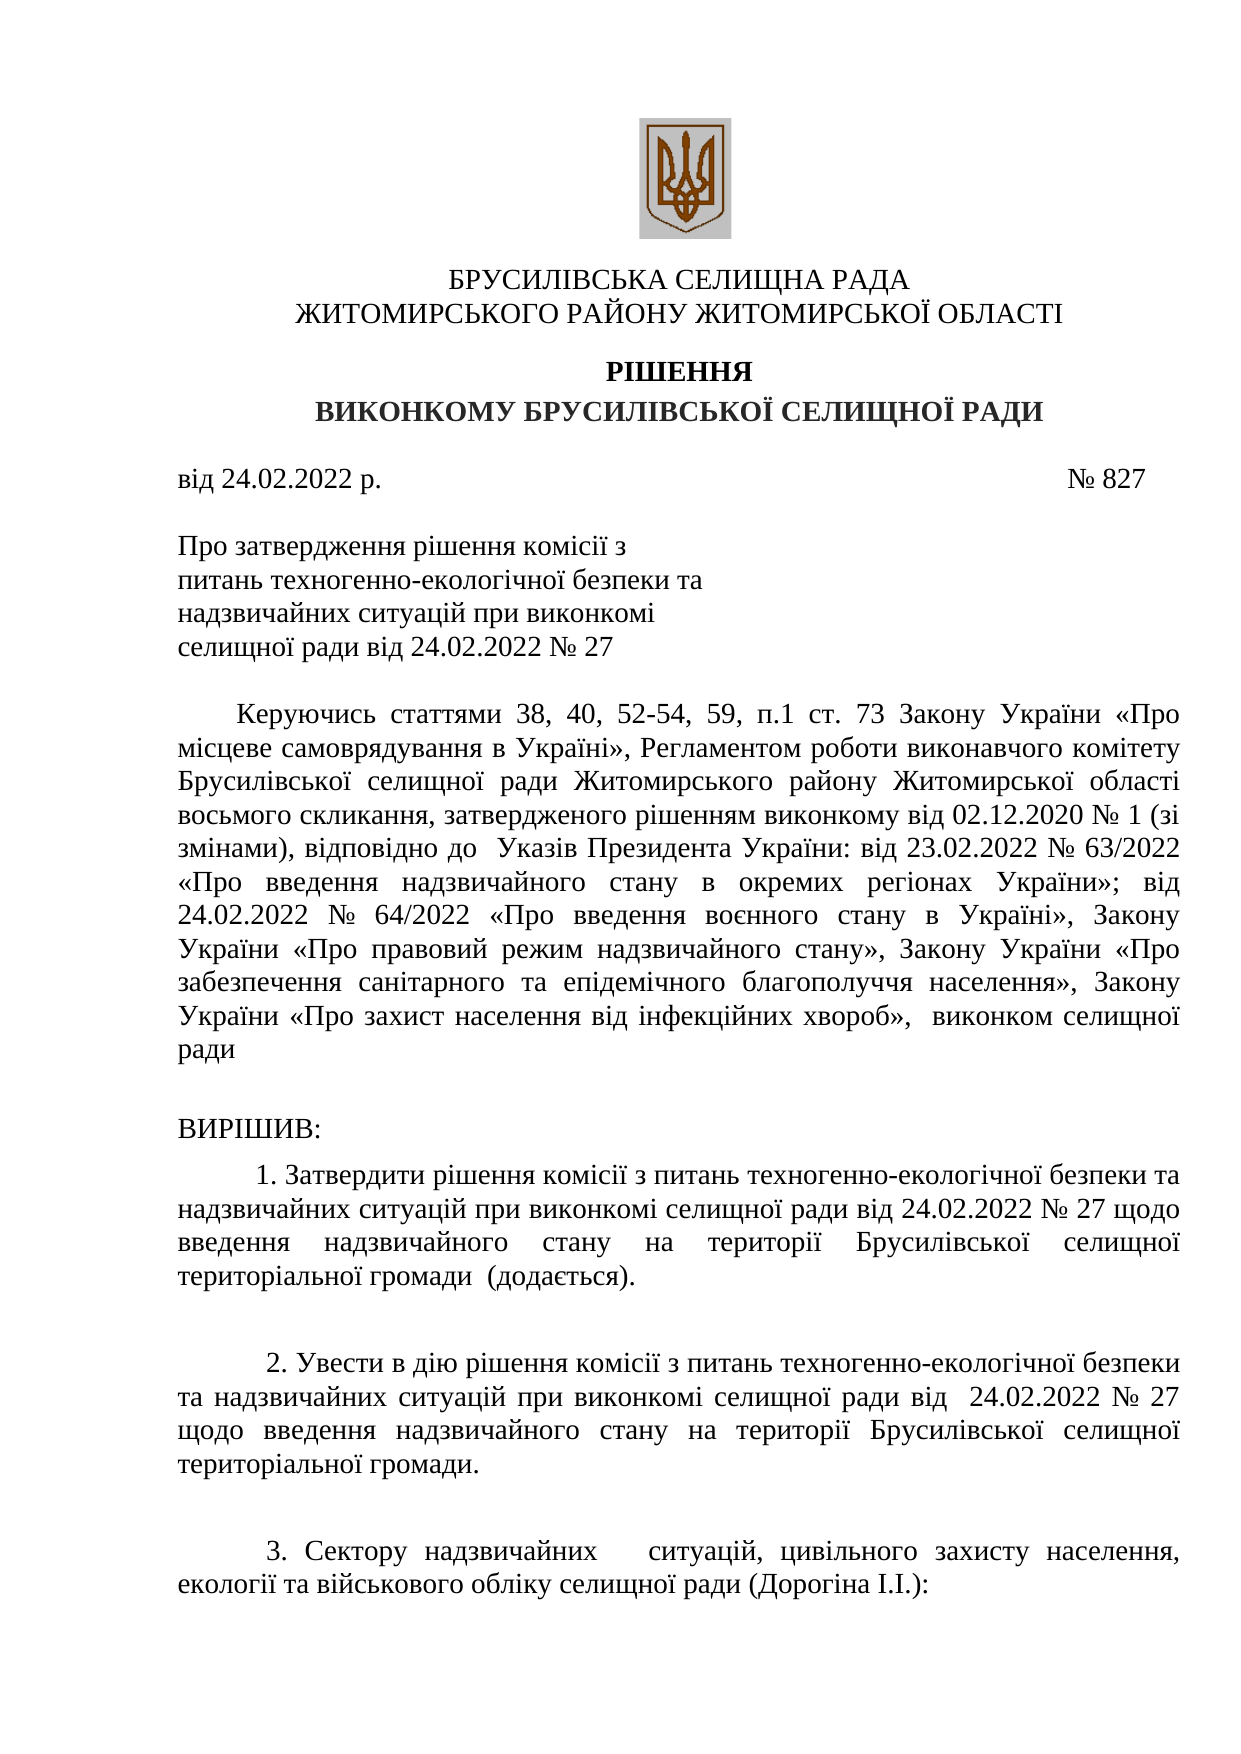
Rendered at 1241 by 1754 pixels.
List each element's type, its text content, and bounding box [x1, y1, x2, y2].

subtitle РІШЕННЯ [177, 354, 1181, 388]
subtitle ЖИТОМИРСЬКОГО РАЙОНУ ЖИТОМИРСЬКОЇ ОБЛАСТІ [177, 296, 1181, 329]
text від 24.02.2022 р. № 827 [177, 461, 1181, 495]
text 2. Увести в дію рішення комісії з питань техногенно-екологічної безпеки та надзвичайних ситуацій при виконкомі селищної ради від 24.02.2022 № 27 щодо введення надзвичайного стану на території Брусилівської селищної територіальної громади. [177, 1345, 1181, 1479]
picture [639, 118, 732, 239]
subtitle ВИКОНКОМУ БРУСИЛІВСЬКОЇ СЕЛИЩНОЇ РАДИ [177, 394, 1181, 428]
text ВИРІШИВ: [177, 1111, 1181, 1145]
text 3. Сектору надзвичайних ситуацій, цивільного захисту населення, екології та військового обліку селищної ради (Дорогіна І.І.): [177, 1533, 1181, 1600]
text Про затвердження рішення комісії з питань техногенно-екологічної безпеки та надзвичайних ситуацій при виконкомі селищної ради від 24.02.2022 № 27 [177, 528, 709, 663]
subtitle БРУСИЛІВСЬКА СЕЛИЩНА РАДА [177, 262, 1181, 296]
text 1. Затвердити рішення комісії з питань техногенно-екологічної безпеки та надзвичайних ситуацій при виконкомі селищної ради від 24.02.2022 № 27 щодо введення надзвичайного стану на території Брусилівської селищної територіальної громади (додається). [177, 1157, 1181, 1291]
text Керуючись статтями 38, 40, 52-54, 59, п.1 ст. 73 Закону України «Про місцеве самоврядування в Україні», Регламентом роботи виконавчого комітету Брусилівської селищної ради Житомирського району Житомирської області восьмого скликання, затвердженого рішенням виконкому від 02.12.2020 № 1 (зі змінами), відповідно до Указів Президента України: від 23.02.2022 № 63/2022 «Про введення надзвичайного стану в окремих регіонах України»; від 24.02.2022 № 64/2022 «Про введення воєнного стану в Україні», Закону України «Про правовий режим надзвичайного стану», Закону України «Про забезпечення санітарного та епідемічного благополуччя населення», Закону України «Про захист населення від інфекційних хвороб», виконком селищної ради [177, 696, 1181, 1065]
